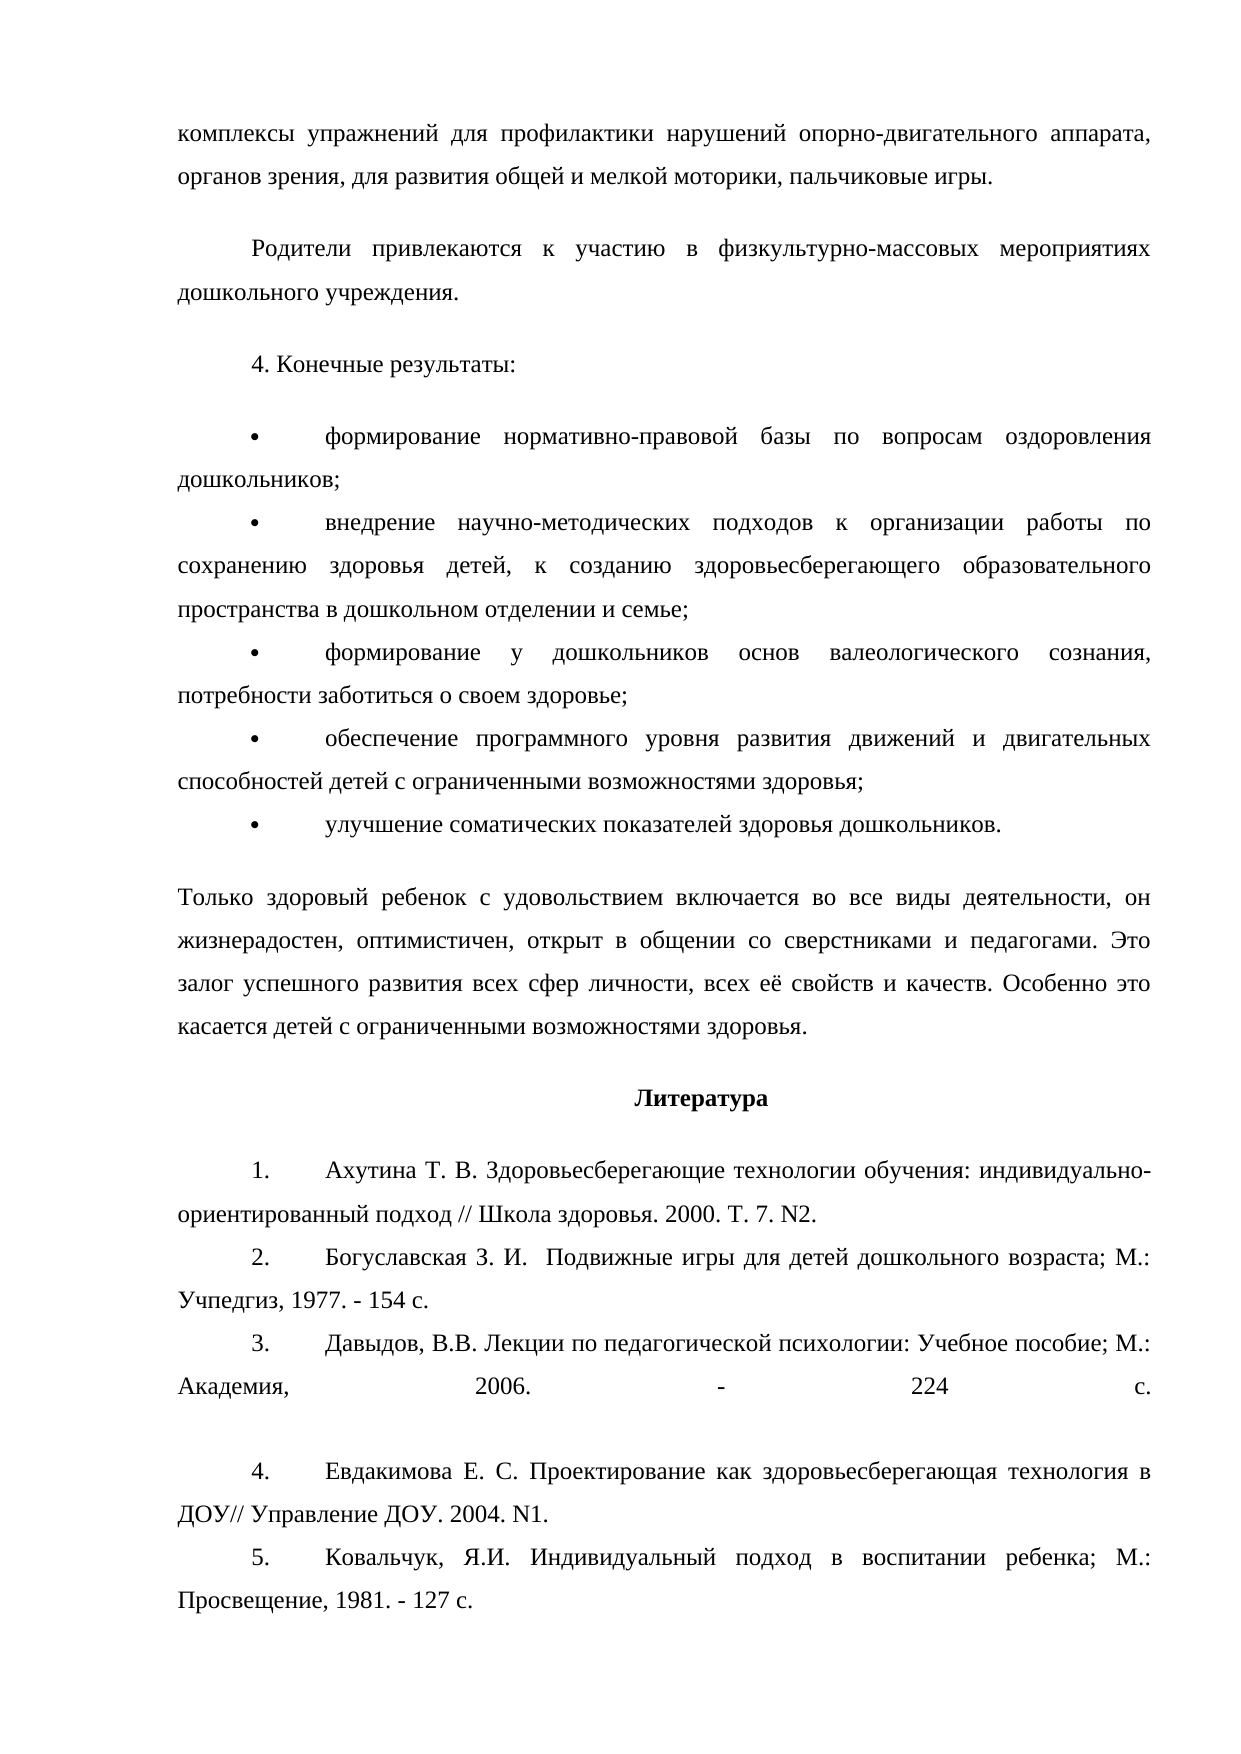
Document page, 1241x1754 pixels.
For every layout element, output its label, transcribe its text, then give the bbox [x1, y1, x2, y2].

text 4. Конечные результаты: [177, 349, 1152, 378]
text Родители привлекаются к участию в физкультурно-массовых мероприятиях дошкольного учреждения. [177, 233, 1152, 305]
list улучшение соматических показателей здоровья дошкольников. [177, 809, 1152, 838]
list внедрение научно-методических подходов к организации работы по сохранению здоровья детей, к созданию здоровьесберегающего образовательного пространства в дошкольном отделении и семье; [177, 507, 1152, 622]
list формирование нормативно-правовой базы по вопросам оздоровления дошкольников; [177, 421, 1152, 493]
list Давыдов, В.В. Лекции по педагогической психологии: Учебное пособие; М.: Академия, 2006. - 224 c. [177, 1328, 1152, 1442]
list Евдакимова Е. С. Проектирование как здоровьесберегающая технология в ДОУ// Управление ДОУ. 2004. N1. [177, 1456, 1152, 1528]
list формирование у дошкольников основ валеологического сознания, потребности заботиться о своем здоровье; [177, 637, 1152, 709]
text Литература [177, 1083, 1152, 1112]
list Богуславская З. И. Подвижные игры для детей дошкольного возраста; М.: Учпедгиз, 1977. - 154 c. [177, 1242, 1152, 1314]
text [177, 118, 1152, 190]
text Только здоровый ребенок с удовольствием включается во все виды деятельности, он жизнерадостен, оптимистичен, открыт в общении со сверстниками и педагогами. Это залог успешного развития всех сфер личности, всех её свойств и качеств. Особенно это касается детей с ограниченными возможностями здоровья. [177, 882, 1152, 1040]
list Ахутина Т. В. Здоровьесберегающие технологии обучения: индивидуально-ориентированный подход // Школа здоровья. 2000. Т. 7. N2. [177, 1156, 1152, 1227]
list Ковальчук, Я.И. Индивидуальный подход в воспитании ребенка; М.: Просвещение, 1981. - 127 c. [177, 1542, 1152, 1614]
list обеспечение программного уровня развития движений и двигательных способностей детей с ограниченными возможностями здоровья; [177, 723, 1152, 795]
